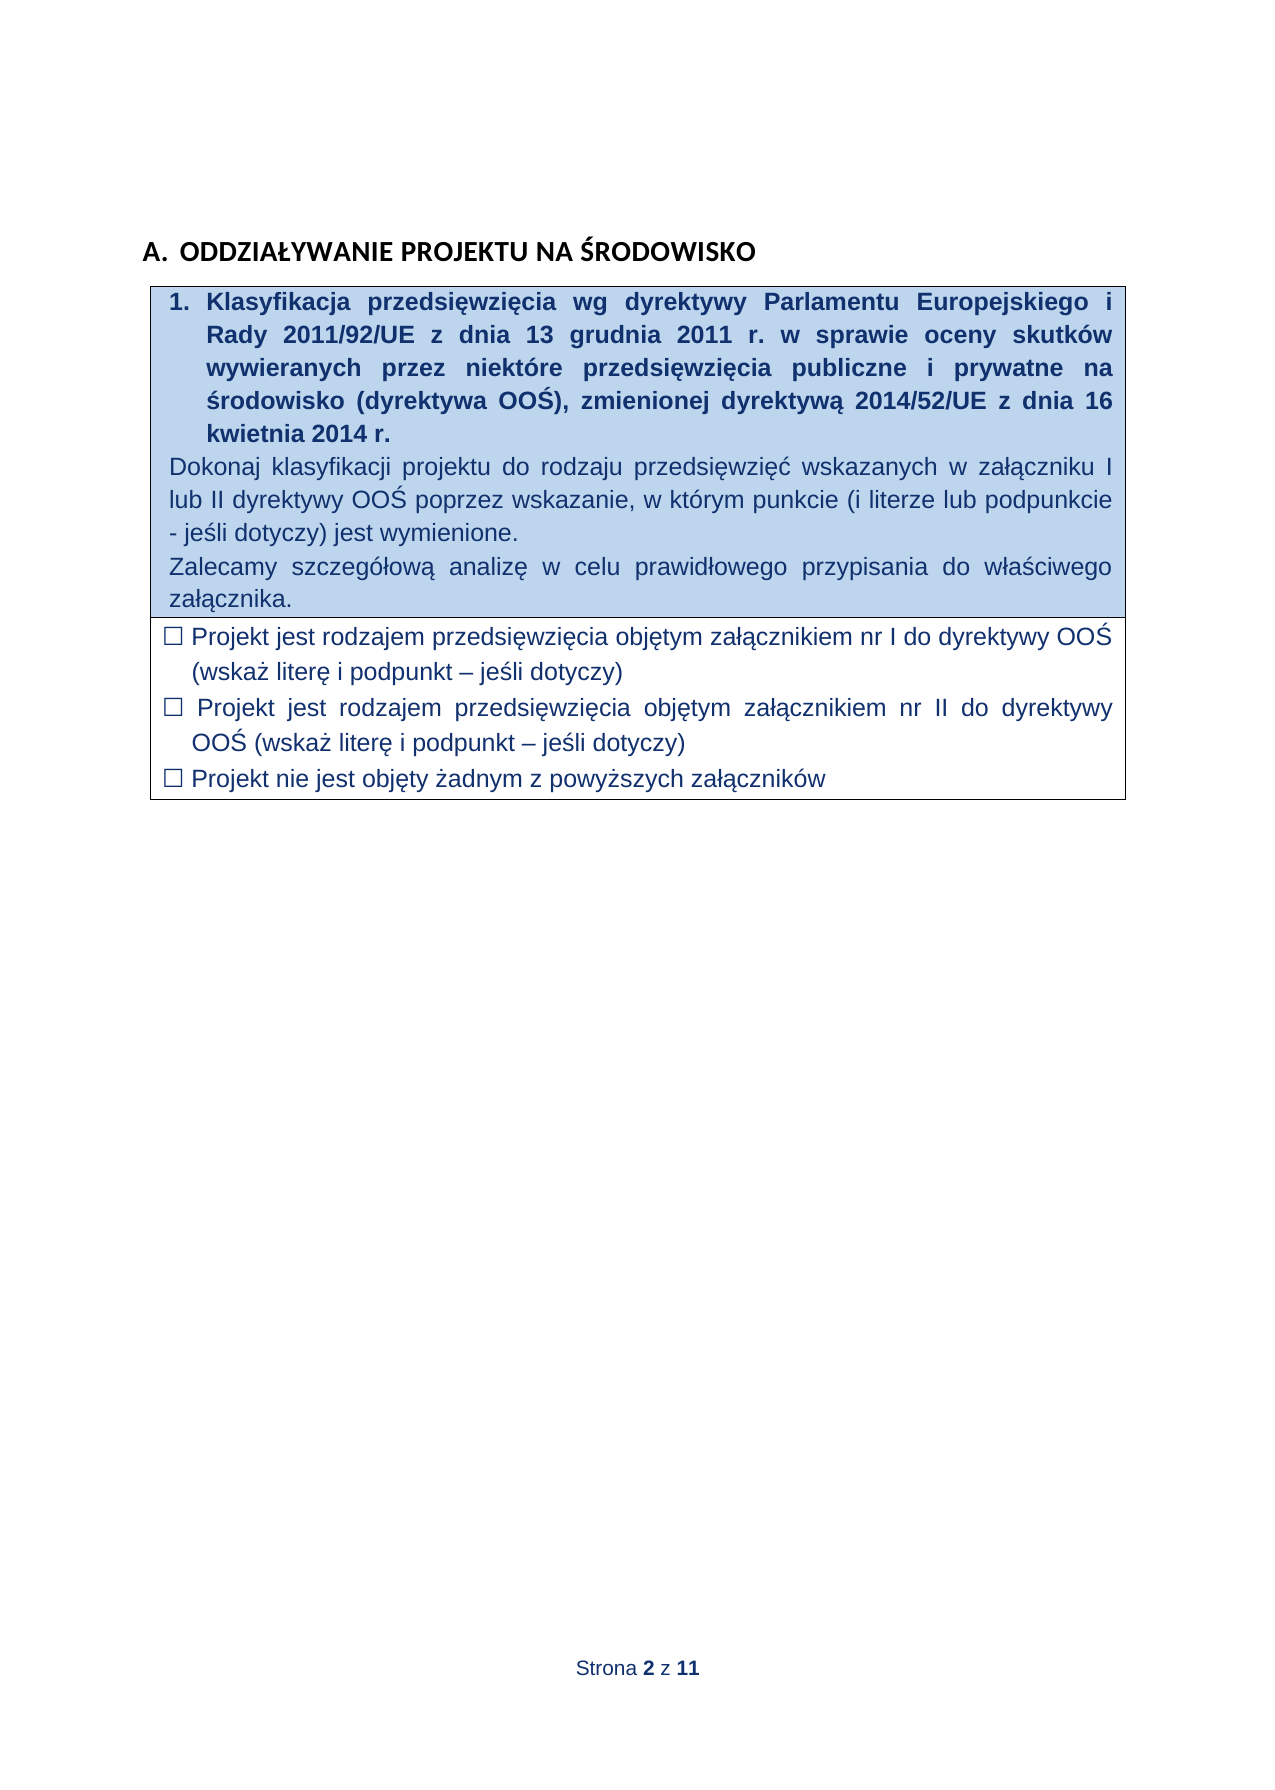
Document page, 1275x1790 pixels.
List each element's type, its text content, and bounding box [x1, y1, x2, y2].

table_cell ☐ Projekt jest rodzajem przedsięwzięcia objętym załącznikiem nr I do dyrektywy OOŚ (wskaż literę i podpunkt – jeśli dotyczy) ☐ Projekt jest rodzajem przedsięwzięcia objętym załącznikiem nr II do dyrektywy OOŚ (wskaż literę i podpunkt – jeśli dotyczy) ☐ Projekt nie jest objęty żadnym z powyższych załączników [151, 618, 1125, 799]
table_header Klasyfikacja przedsięwzięcia wg dyrektywy Parlamentu Europejskiego i Rady 2011/92/UE z dnia 13 grudnia 2011 r. w sprawie oceny skutków wywieranych przez niektóre przedsięwzięcia publiczne i prywatne na środowisko (dyrektywa OOŚ), zmienionej dyrektywą 2014/52/UE z dnia 16 kwietnia 2014 r. Dokonaj klasyfikacji projektu do rodzaju przedsięwzięć wskazanych w załączniku I lub II dyrektywy OOŚ poprzez wskazanie, w którym punkcie (i literze lub podpunkcie - jeśli dotyczy) jest wymienione. Zalecamy szczegółową analizę w celu prawidłowego przypisania do właściwego załącznika. [151, 287, 1125, 617]
subtitle ODDZIAŁYWANIE PROJEKTU NA ŚRODOWISKO [142, 233, 1125, 268]
